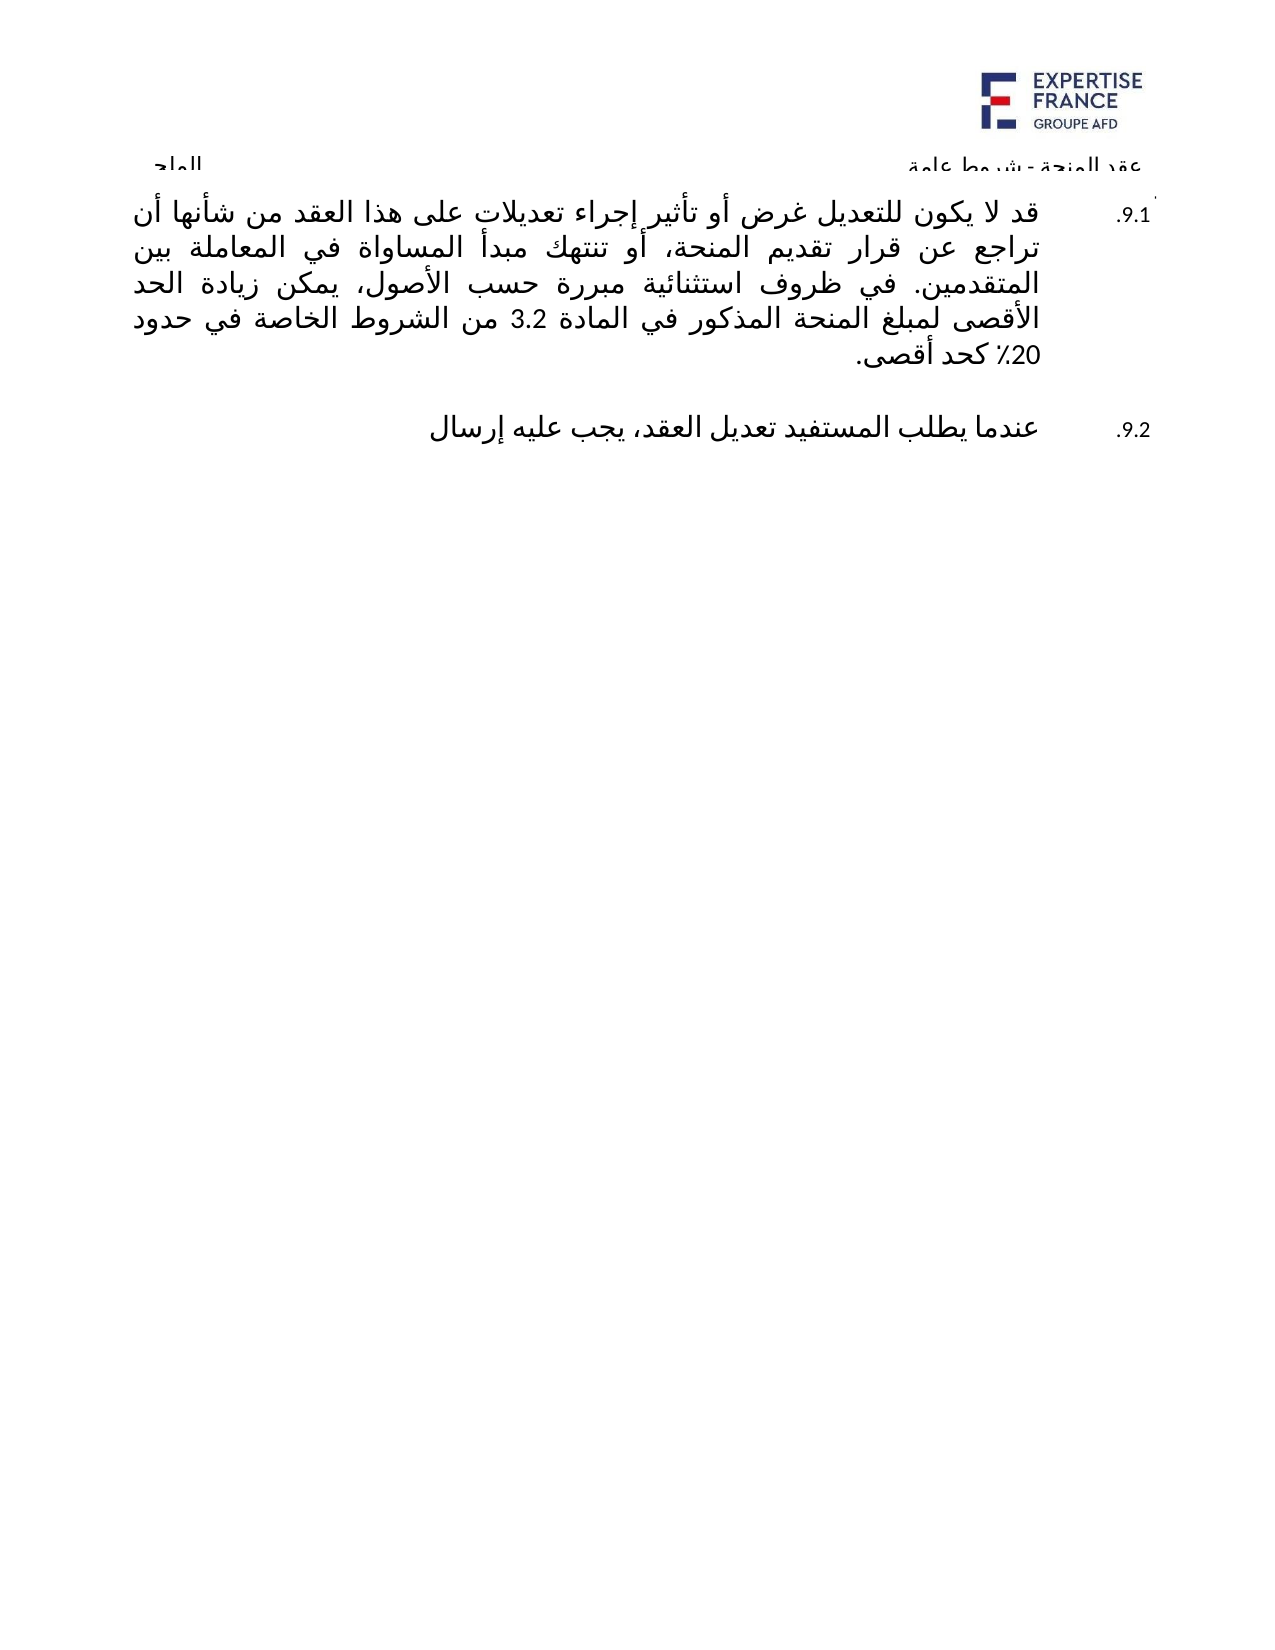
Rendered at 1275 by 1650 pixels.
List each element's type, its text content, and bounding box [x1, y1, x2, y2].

list عندما يطلب المستفيد تعديل العقد، يجب عليه إرسال [96, 409, 1116, 444]
list قد لا يكون للتعديل غرض أو تأثير إجراء تعديلات على هذا العقد من شأنها أن تراجع عن قرار تقديم المنحة، أو تنتهك مبدأ المساواة في المعاملة بين المتقدمين. في ظروف استثنائية مبررة حسب الأصول، يمكن زيادة الحد الأقصى لمبلغ المنحة المذكور في المادة 3.2 من الشروط الخاصة في حدود 20٪ كحد أقصى. [132, 194, 1116, 372]
picture [975, 66, 1147, 139]
